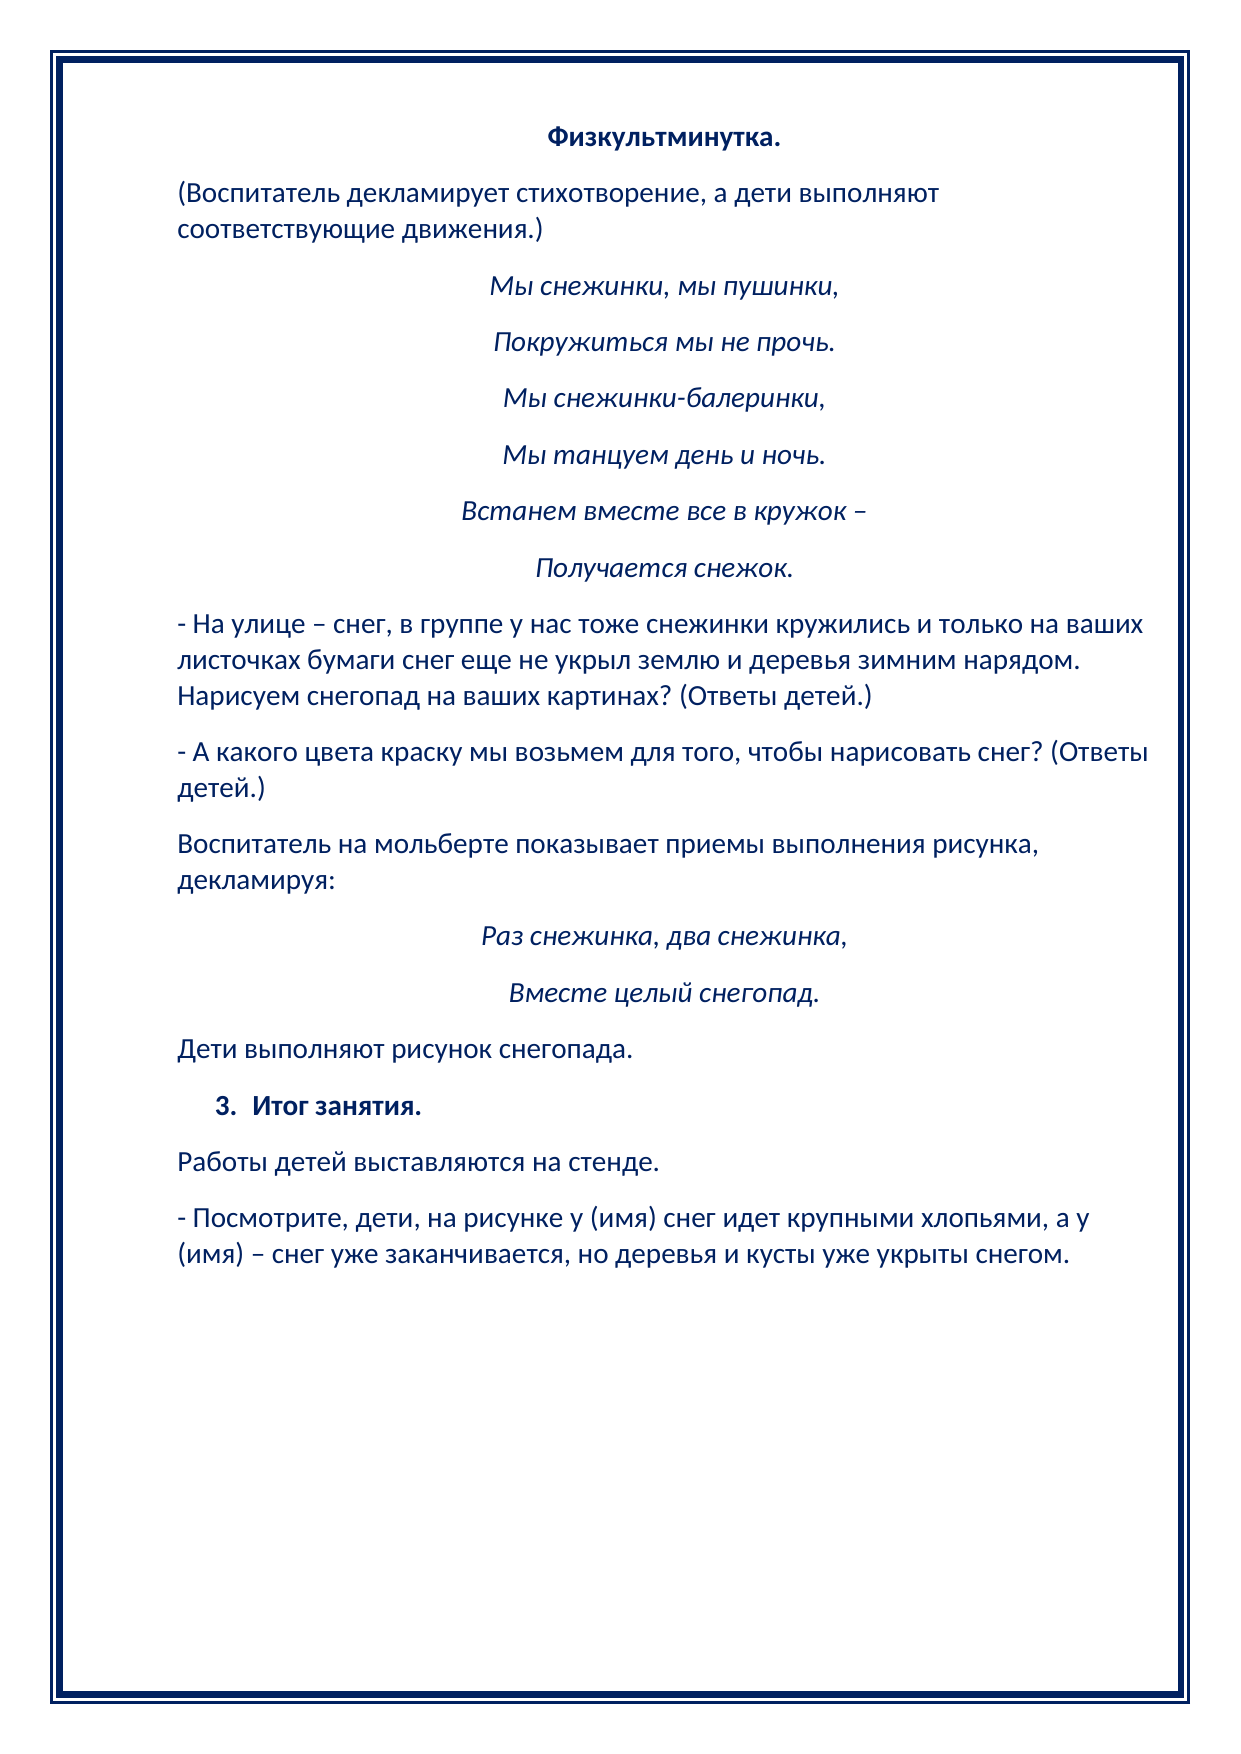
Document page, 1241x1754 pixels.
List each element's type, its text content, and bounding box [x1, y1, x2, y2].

text Вместе целый снегопад. [177, 974, 1152, 1009]
text Воспитатель на мольберте показывает приемы выполнения рисунка, декламируя: [177, 825, 1152, 896]
text - На улице – снег, в группе у нас тоже снежинки кружились и только на ваших листочках бумаги снег еще не укрыл землю и деревья зимним нарядом. Нарисуем снегопад на ваших картинах? (Ответы детей.) [177, 605, 1152, 712]
text - Посмотрите, дети, на рисунке у (имя) снег идет крупными хлопьями, а у (имя) – снег уже заканчивается, но деревья и кусты уже укрыты снегом. [177, 1199, 1152, 1271]
list Итог занятия. [214, 1087, 1152, 1122]
text Мы танцуем день и ночь. [177, 436, 1152, 472]
text - А какого цвета краску мы возьмем для того, чтобы нарисовать снег? (Ответы детей.) [177, 733, 1152, 804]
text Работы детей выставляются на стенде. [177, 1143, 1152, 1179]
text Встанем вместе все в кружок – [177, 492, 1152, 528]
text Дети выполняют рисунок снегопада. [177, 1030, 1152, 1066]
text (Воспитатель декламирует стихотворение, а дети выполняют соответствующие движения.) [177, 174, 1152, 246]
text Мы снежинки-балеринки, [177, 379, 1152, 415]
text Физкультминутка. [177, 118, 1152, 154]
text Раз снежинка, два снежинка, [177, 917, 1152, 953]
text Покружиться мы не прочь. [177, 323, 1152, 359]
text Получается снежок. [177, 549, 1152, 584]
text Мы снежинки, мы пушинки, [177, 267, 1152, 302]
